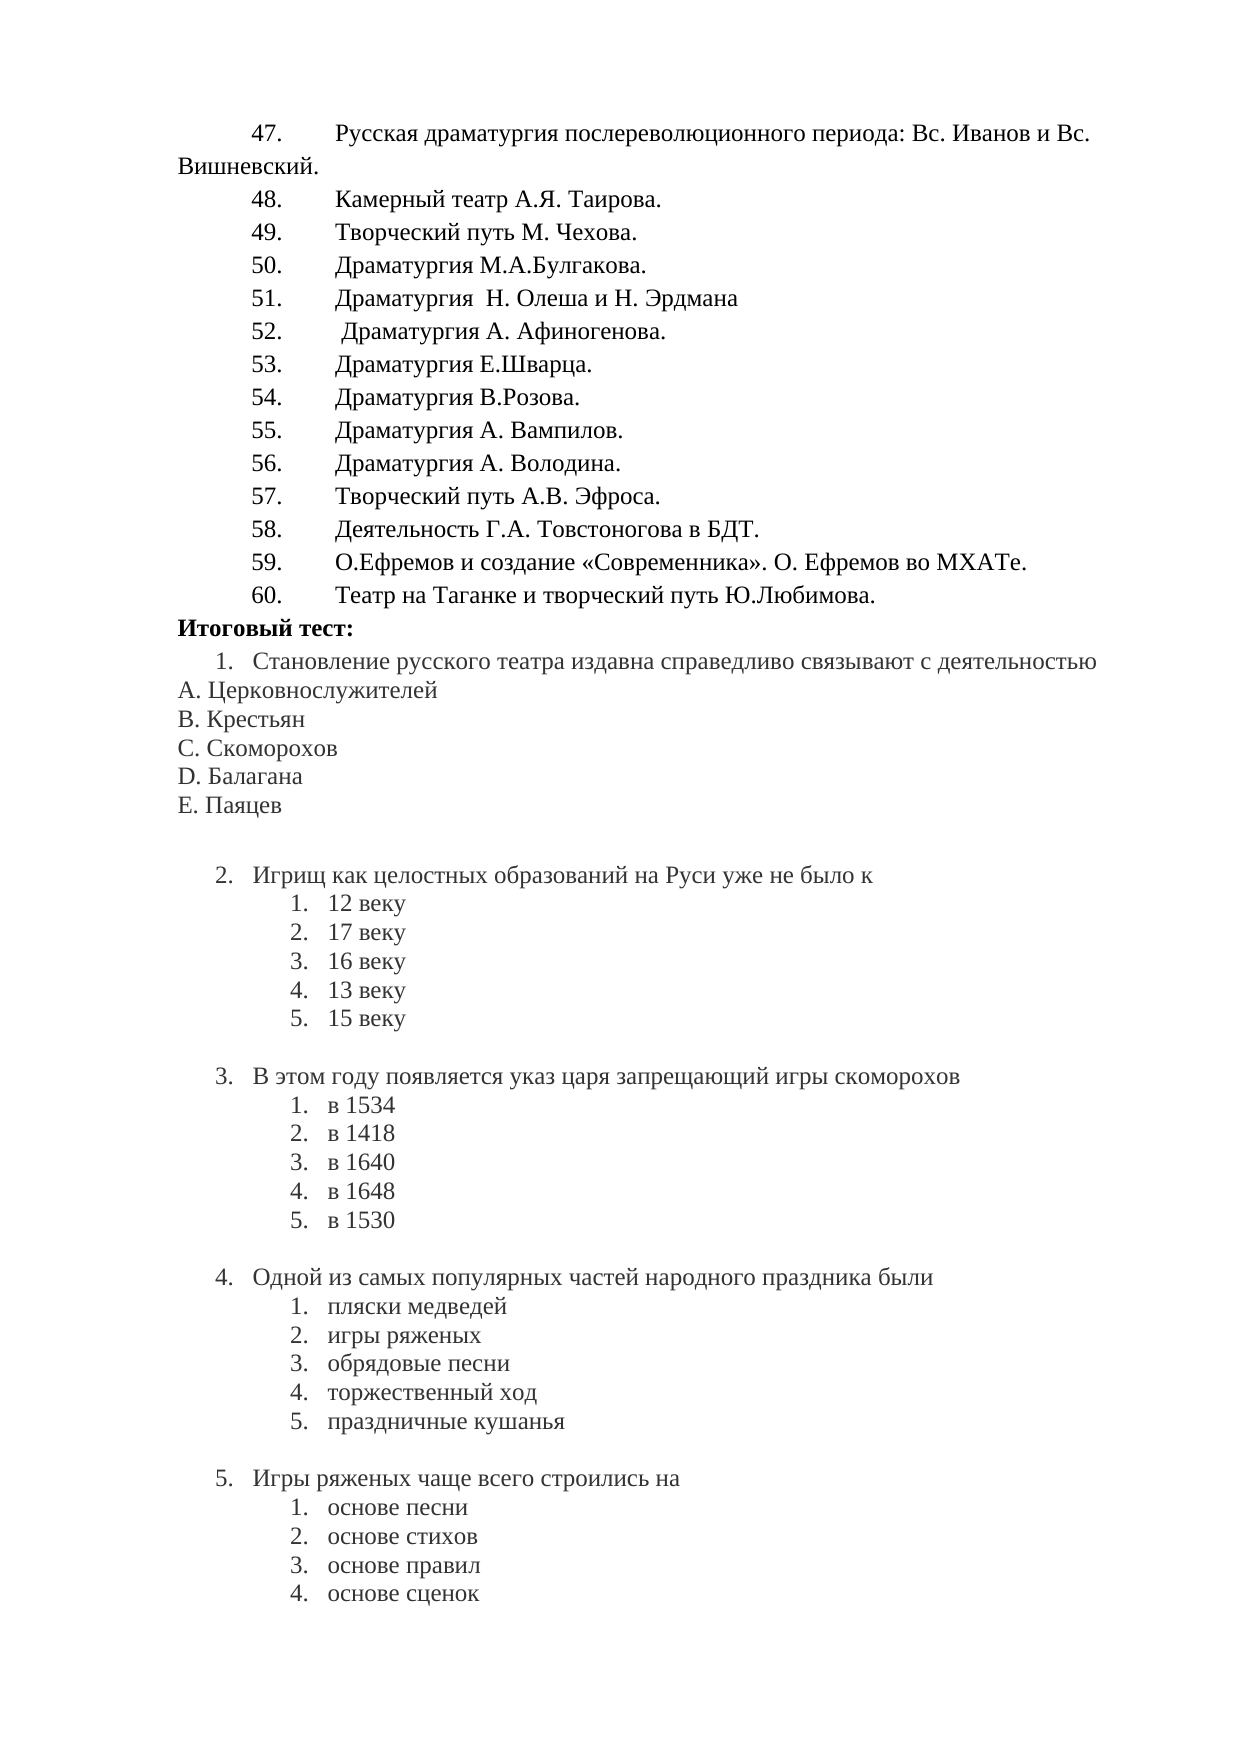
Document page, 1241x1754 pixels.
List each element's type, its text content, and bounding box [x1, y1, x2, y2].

list 17 веку [290, 917, 1152, 946]
list основе стихов [290, 1521, 1152, 1550]
list Игрищ как целостных образований на Руси уже не было к [215, 860, 1152, 888]
list Драматургия М.А.Булгакова. [177, 250, 1152, 279]
list в 1534 [290, 1090, 1152, 1118]
list игры ряженых [290, 1320, 1152, 1348]
list Театр на Таганке и творческий путь Ю.Любимова. [177, 580, 1152, 609]
list в 1640 [290, 1147, 1152, 1176]
list основе песни [290, 1492, 1152, 1521]
list обрядовые песни [290, 1348, 1152, 1377]
list Одной из самых популярных частей народного праздника были [215, 1262, 1152, 1291]
text B. Крестьян [177, 704, 1152, 733]
list торжественный ход [290, 1377, 1152, 1406]
list О.Ефремов и создание «Современника». О. Ефремов во МХАТе. [177, 547, 1152, 576]
list Русская драматургия послереволюционного периода: Вс. Иванов и Вс. Вишневский. [177, 118, 1152, 180]
list Драматургия Н. Олеша и Н. Эрдмана [177, 283, 1152, 312]
text E. Паяцев [177, 790, 1152, 819]
list основе сценок [290, 1578, 1152, 1607]
list Становление русского театра издавна справедливо связывают с деятельностью [215, 646, 1152, 675]
list Камерный театр А.Я. Таирова. [177, 184, 1152, 213]
text C. Скоморохов [177, 733, 1152, 761]
list Драматургия А. Володина. [177, 448, 1152, 477]
list Творческий путь М. Чехова. [177, 217, 1152, 246]
list 16 веку [290, 946, 1152, 975]
list Драматургия Е.Шварца. [177, 349, 1152, 378]
list Деятельность Г.А. Товстоногова в БДТ. [177, 514, 1152, 543]
list пляски медведей [290, 1291, 1152, 1320]
list в 1530 [290, 1205, 1152, 1233]
text Итоговый тест: [177, 613, 1152, 642]
list в 1418 [290, 1118, 1152, 1147]
text А. Церковнослужителей [177, 675, 1152, 704]
text D. Балагана [177, 761, 1152, 790]
list Драматургия В.Розова. [177, 382, 1152, 411]
list Драматургия А. Афиногенова. [177, 316, 1152, 345]
list праздничные кушанья [290, 1406, 1152, 1435]
list 12 веку [290, 888, 1152, 917]
list в 1648 [290, 1176, 1152, 1205]
list Творческий путь А.В. Эфроса. [177, 481, 1152, 510]
list Игры ряженых чаще всего строились на [215, 1463, 1152, 1492]
list В этом году появляется указ царя запрещающий игры скоморохов [215, 1061, 1152, 1090]
list 13 веку [290, 975, 1152, 1003]
list основе правил [290, 1550, 1152, 1578]
list 15 веку [290, 1003, 1152, 1032]
list Драматургия А. Вампилов. [177, 415, 1152, 444]
